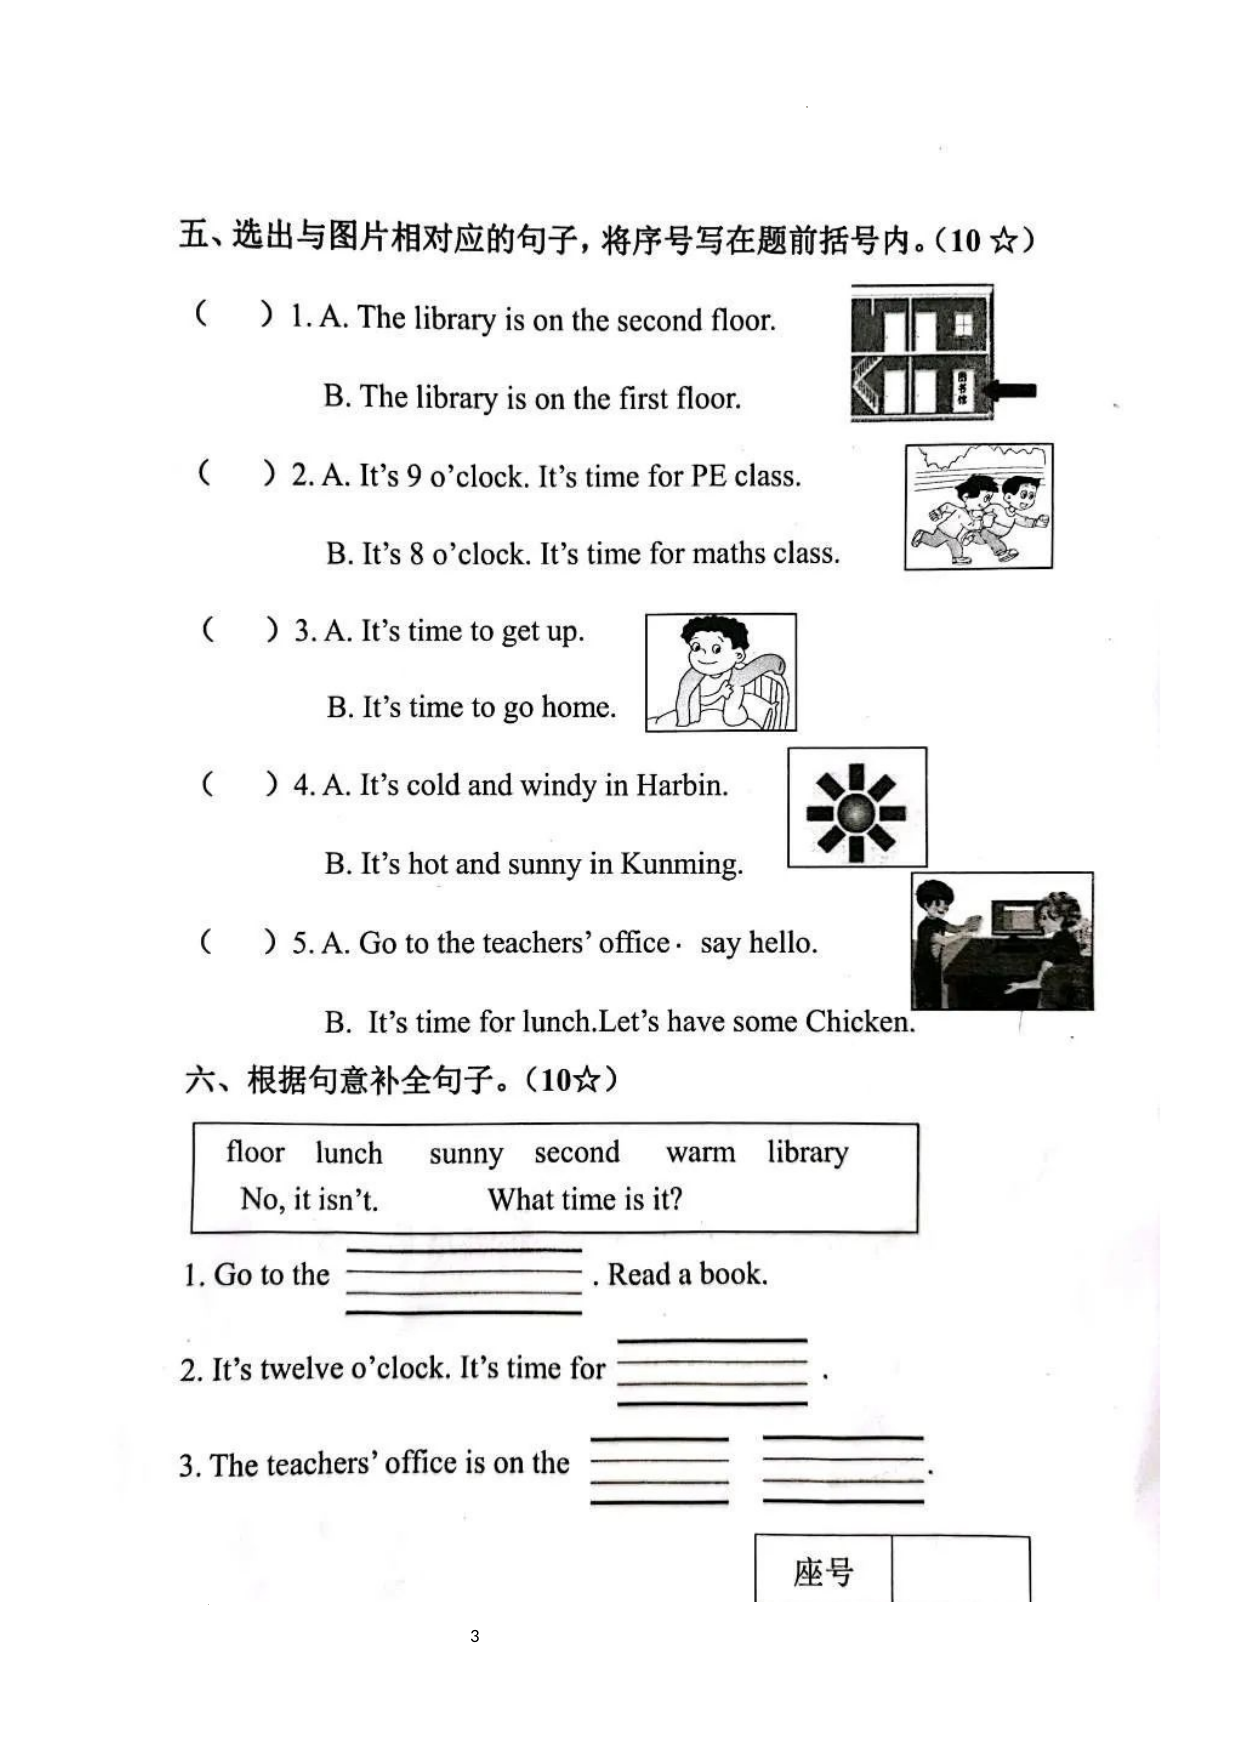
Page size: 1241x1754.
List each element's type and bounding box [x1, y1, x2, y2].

picture [75, 124, 1161, 1602]
